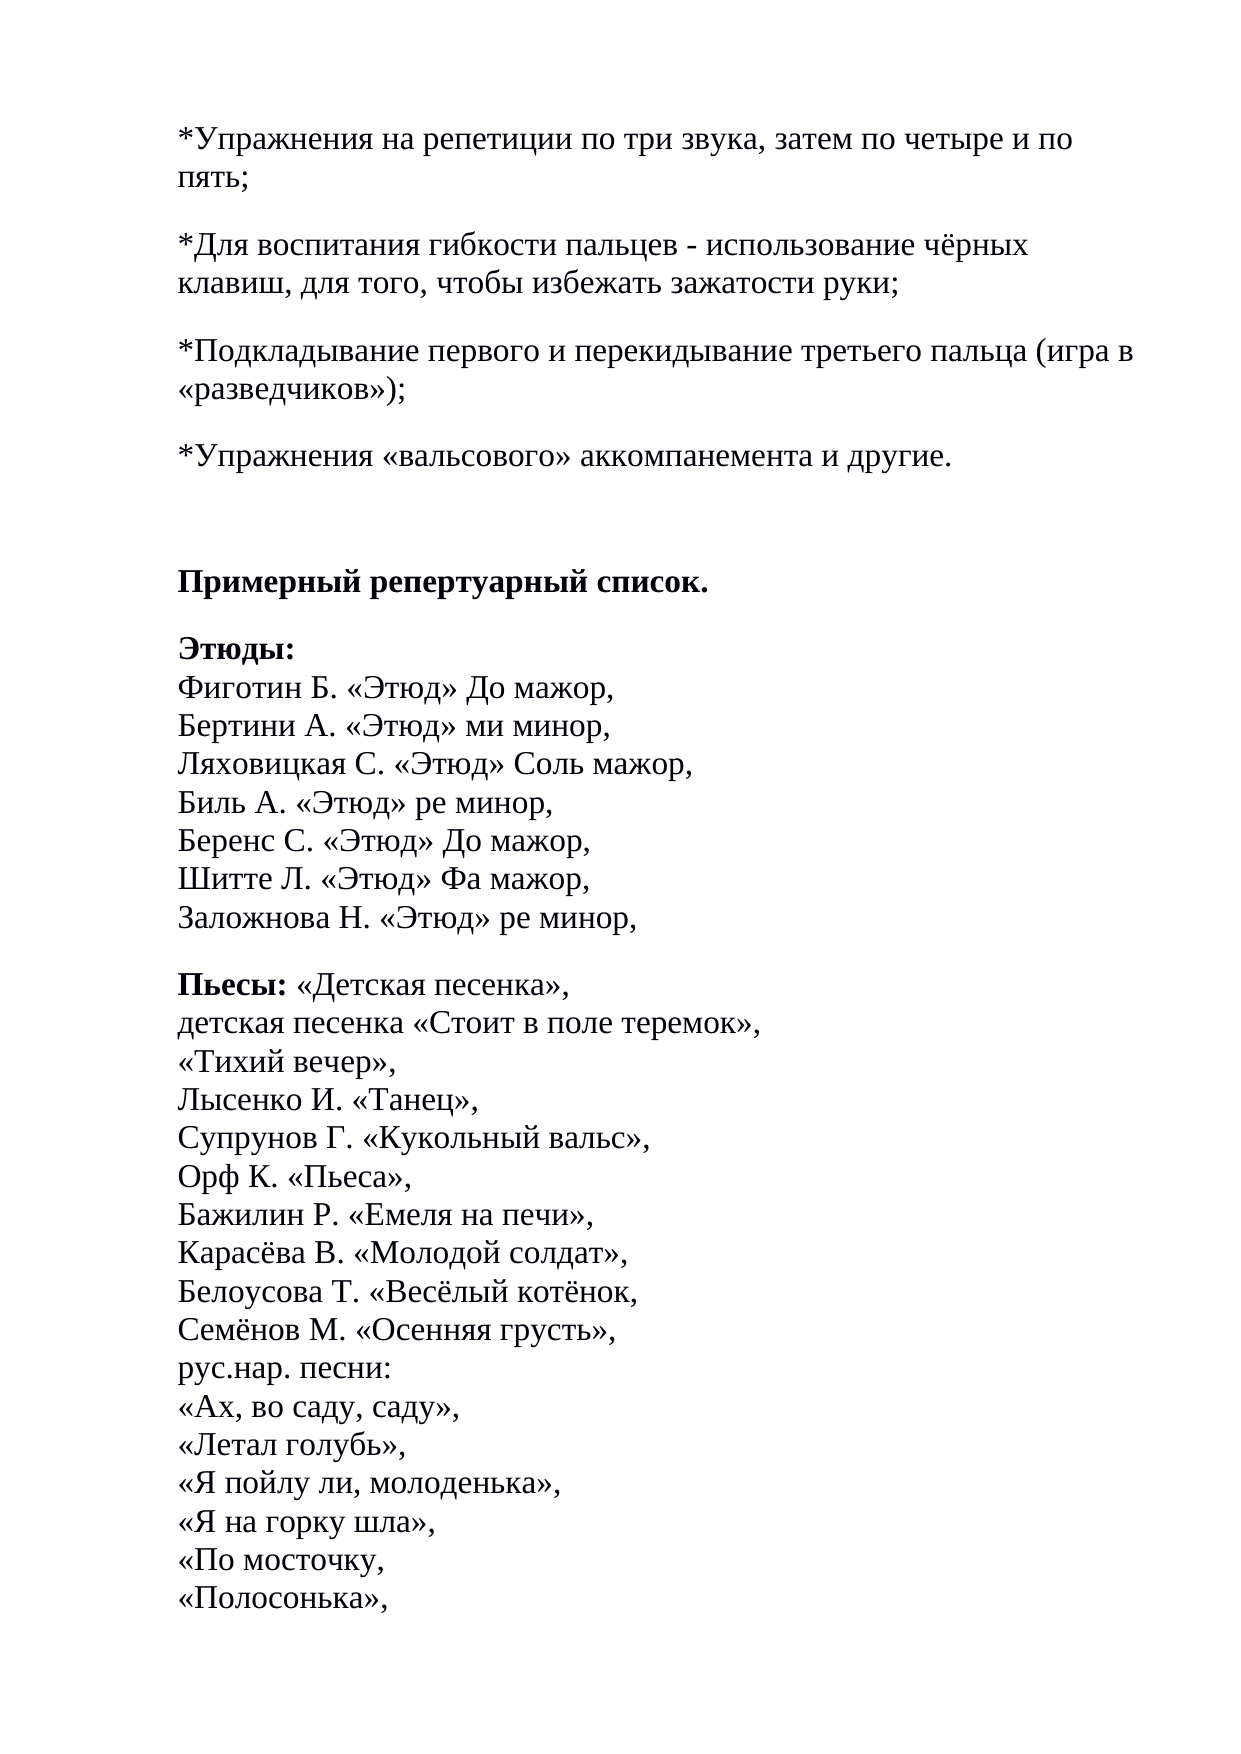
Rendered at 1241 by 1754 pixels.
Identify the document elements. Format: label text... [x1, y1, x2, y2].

text Заложнова Н. «Этюд» ре минор, [177, 897, 1152, 935]
text Фиготин Б. «Этюд» До мажор, [177, 667, 1152, 705]
text *Упражнения на репетиции по три звука, затем по четыре и по пять; [177, 118, 1152, 195]
text «Летал голубь», [177, 1424, 1152, 1463]
text Шитте Л. «Этюд» Фа мажор, [177, 858, 1152, 897]
text Бажилин Р. «Емеля на печи», [177, 1194, 1152, 1233]
text Супрунов Г. «Кукольный вальс», [177, 1118, 1152, 1156]
text Ляховицкая С. «Этюд» Соль мажор, [177, 743, 1152, 782]
text Бертини А. «Этюд» ми минор, [177, 705, 1152, 743]
text Биль А. «Этюд» ре минор, [177, 782, 1152, 820]
text Семёнов М. «Осенняя грусть», [177, 1309, 1152, 1348]
text «Ах, во саду, саду», [177, 1386, 1152, 1424]
text *Для воспитания гибкости пальцев - использование чёрных клавиш, для того, чтобы избежать зажатости руки; [177, 224, 1152, 301]
text детская песенка «Стоит в поле теремок», [177, 1003, 1152, 1041]
text «Тихий вечер», [177, 1041, 1152, 1079]
text рус.нар. песни: [177, 1348, 1152, 1386]
text Этюды: [177, 628, 1152, 667]
text Пьесы: «Детская песенка», [177, 964, 1152, 1003]
text Беренс С. «Этюд» До мажор, [177, 820, 1152, 858]
text Примерный репертуарный список. [177, 561, 1152, 599]
text «Я пойлу ли, молоденька», [177, 1463, 1152, 1501]
text «Полосонька», [177, 1578, 1152, 1616]
text Белоусова Т. «Весёлый котёнок, [177, 1271, 1152, 1309]
text «По мосточку, [177, 1539, 1152, 1578]
text «Я на горку шла», [177, 1501, 1152, 1539]
text Карасёва В. «Молодой солдат», [177, 1233, 1152, 1271]
text *Упражнения «вальсового» аккомпанемента и другие. [177, 436, 1152, 474]
text *Подкладывание первого и перекидывание третьего пальца (игра в «разведчиков»); [177, 330, 1152, 406]
text Лысенко И. «Танец», [177, 1079, 1152, 1118]
text Орф К. «Пьеса», [177, 1156, 1152, 1194]
